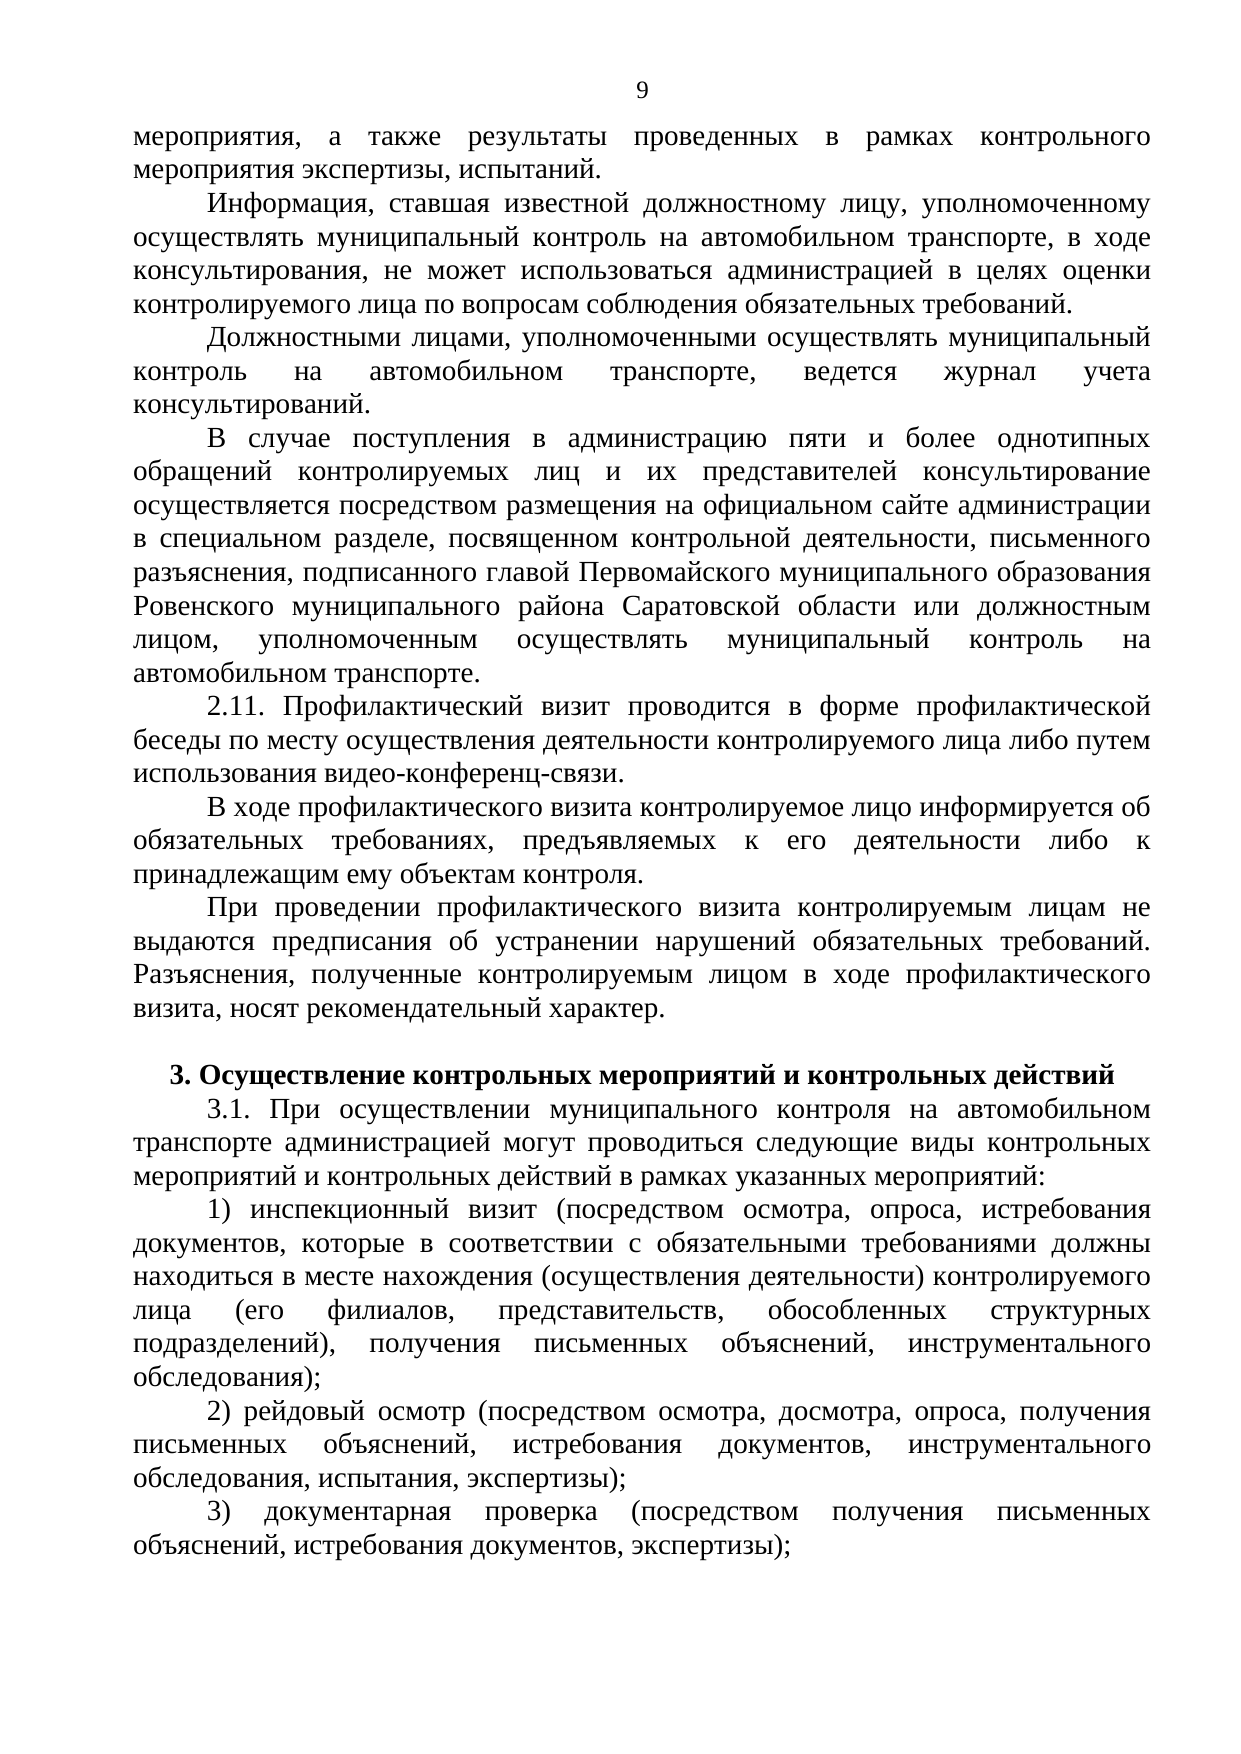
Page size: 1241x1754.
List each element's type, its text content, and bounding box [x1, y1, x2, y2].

text 3. Осуществление контрольных мероприятий и контрольных действий [133, 1057, 1152, 1091]
text Информация, ставшая известной должностному лицу, уполномоченному осуществлять муниципальный контроль на автомобильном транспорте, в ходе консультирования, не может использоваться администрацией в целях оценки контролируемого лица по вопросам соблюдения обязательных требований. [133, 185, 1152, 319]
text Должностными лицами, уполномоченными осуществлять муниципальный контроль на автомобильном транспорте, ведется журнал учета консультирований. [133, 319, 1152, 420]
text При проведении профилактического визита контролируемым лицам не выдаются предписания об устранении нарушений обязательных требований. Разъяснения, полученные контролируемым лицом в ходе профилактического визита, носят рекомендательный характер. [133, 889, 1152, 1024]
text 2) рейдовый осмотр (посредством осмотра, досмотра, опроса, получения письменных объяснений, истребования документов, инструментального обследования, испытания, экспертизы); [133, 1393, 1152, 1493]
text В ходе профилактического визита контролируемое лицо информируется об обязательных требованиях, предъявляемых к его деятельности либо к принадлежащим ему объектам контроля. [133, 789, 1152, 889]
text В случае поступления в администрацию пяти и более однотипных обращений контролируемых лиц и их представителей консультирование осуществляется посредством размещения на официальном сайте администрации в специальном разделе, посвященном контрольной деятельности, письменного разъяснения, подписанного главой Первомайского муниципального образования Ровенского муниципального района Саратовской области или должностным лицом, уполномоченным осуществлять муниципальный контроль на автомобильном транспорте. [133, 420, 1152, 688]
text 3.1. При осуществлении муниципального контроля на автомобильном транспорте администрацией могут проводиться следующие виды контрольных мероприятий и контрольных действий в рамках указанных мероприятий: [133, 1091, 1152, 1191]
text 3) документарная проверка (посредством получения письменных объяснений, истребования документов, экспертизы); [133, 1493, 1152, 1560]
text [133, 118, 1152, 185]
text 1) инспекционный визит (посредством осмотра, опроса, истребования документов, которые в соответствии с обязательными требованиями должны находиться в месте нахождения (осуществления деятельности) контролируемого лица (его филиалов, представительств, обособленных структурных подразделений), получения письменных объяснений, инструментального обследования); [133, 1191, 1152, 1393]
text 2.11. Профилактический визит проводится в форме профилактической беседы по месту осуществления деятельности контролируемого лица либо путем использования видео-конференц-связи. [133, 688, 1152, 789]
